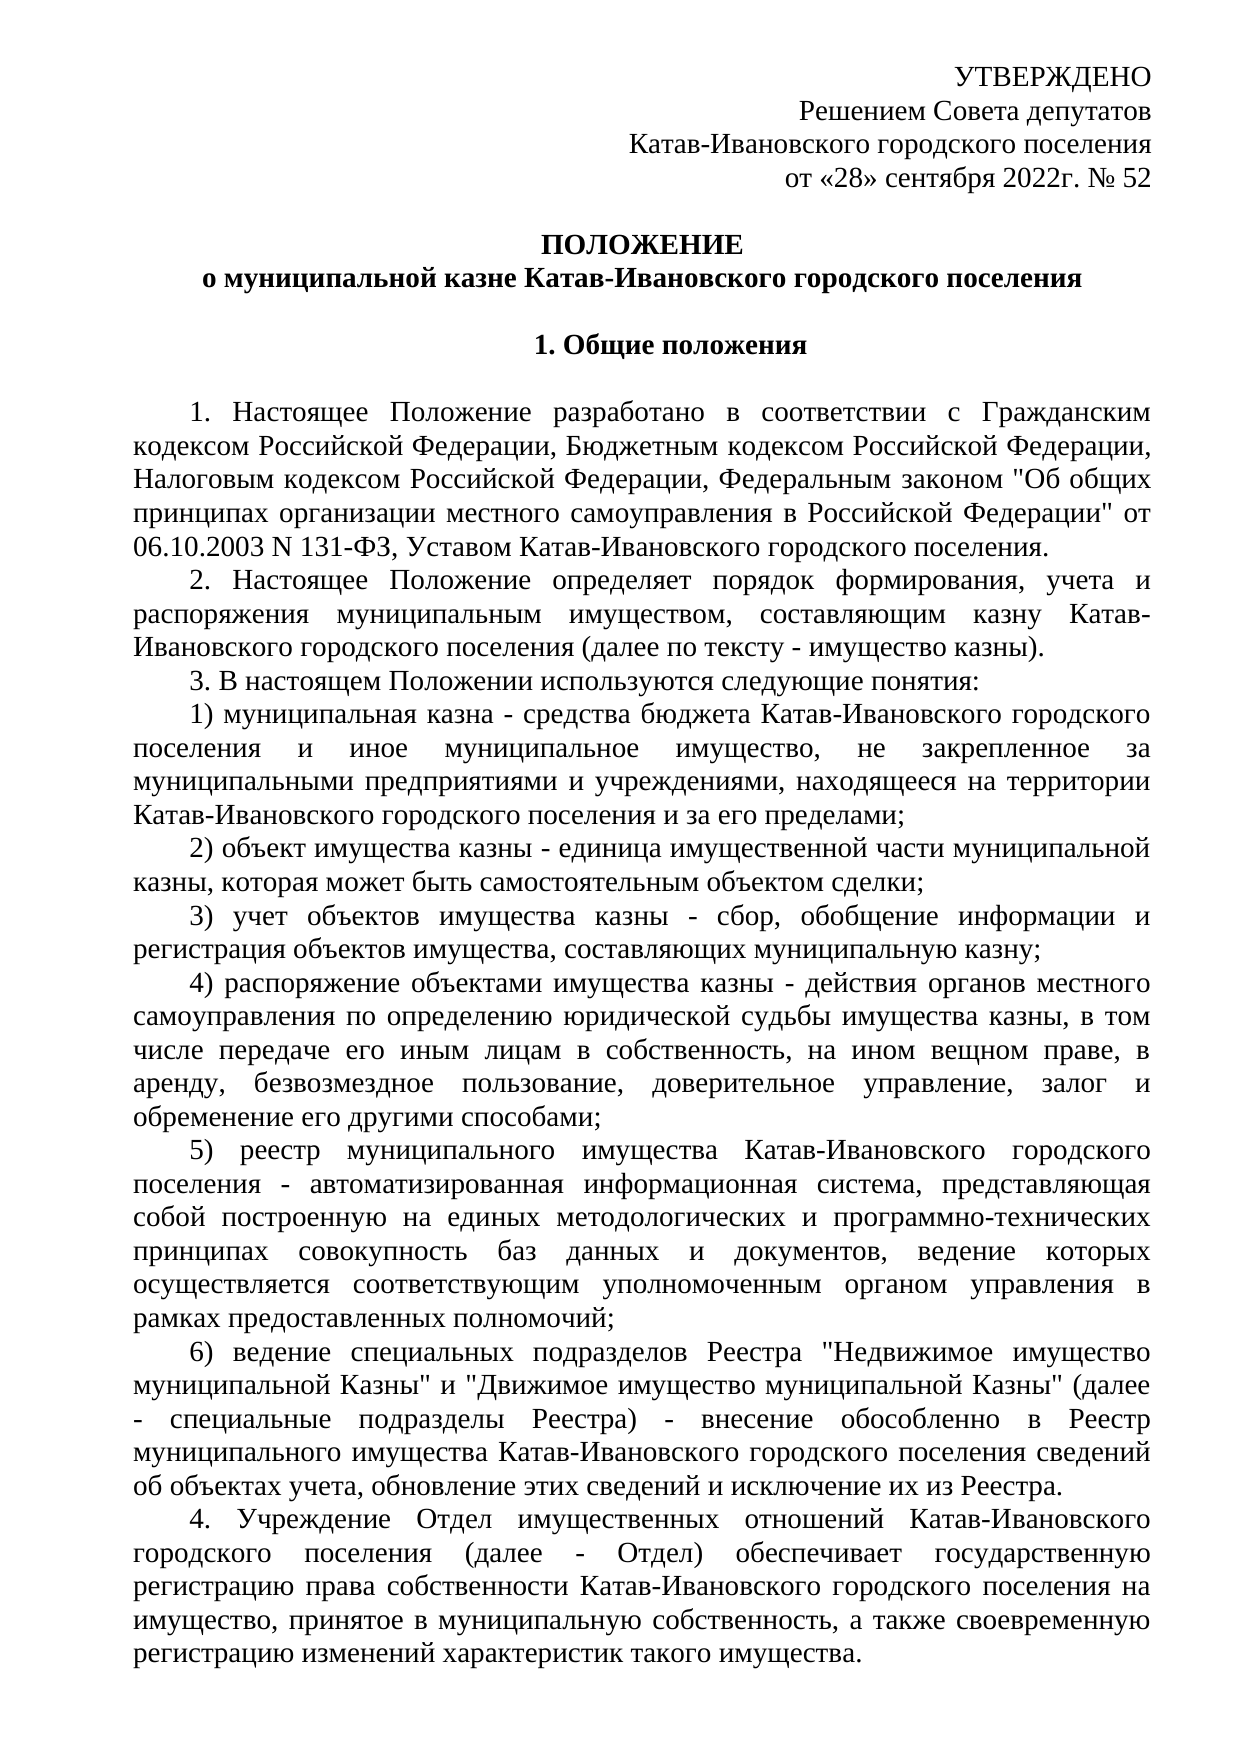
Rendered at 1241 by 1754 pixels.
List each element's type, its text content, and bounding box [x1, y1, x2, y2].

text УТВЕРЖДЕНО [133, 59, 1152, 93]
text 4) распоряжение объектами имущества казны - действия органов местного самоуправления по определению юридической судьбы имущества казны, в том числе передаче его иным лицам в собственность, на ином вещном праве, в аренду, безвозмездное пользование, доверительное управление, залог и обременение его другими способами; [133, 965, 1152, 1132]
text 5) реестр муниципального имущества Катав-Ивановского городского поселения - автоматизированная информационная система, представляющая собой построенную на единых методологических и программно-технических принципах совокупность баз данных и документов, ведение которых осуществляется соответствующим уполномоченным органом управления в рамках предоставленных полномочий; [133, 1132, 1152, 1334]
text 2. Настоящее Положение определяет порядок формирования, учета и распоряжения муниципальным имуществом, составляющим казну Катав-Ивановского городского поселения (далее по тексту - имущество казны). [133, 562, 1152, 663]
text от «28» сентября 2022г. № 52 [133, 160, 1152, 193]
text 1. Общие положения [133, 327, 1152, 361]
text Решением Совета депутатов [133, 93, 1152, 126]
title о муниципальной казне Катав-Ивановского городского поселения [133, 260, 1152, 294]
text 1) муниципальная казна - средства бюджета Катав-Ивановского городского поселения и иное муниципальное имущество, не закрепленное за муниципальными предприятиями и учреждениями, находящееся на территории Катав-Ивановского городского поселения и за его пределами; [133, 696, 1152, 831]
text 1. Настоящее Положение разработано в соответствии с Гражданским кодексом Российской Федерации, Бюджетным кодексом Российской Федерации, Налоговым кодексом Российской Федерации, Федеральным законом "Об общих принципах организации местного самоуправления в Российской Федерации" от 06.10.2003 N 131-ФЗ, Уставом Катав-Ивановского городского поселения. [133, 394, 1152, 562]
text Катав-Ивановского городского поселения [133, 126, 1152, 160]
text 2) объект имущества казны - единица имущественной части муниципальной казны, которая может быть самостоятельным объектом сделки; [133, 831, 1152, 898]
text 6) ведение специальных подразделов Реестра "Недвижимое имущество муниципальной Казны" и "Движимое имущество муниципальной Казны" (далее - специальные подразделы Реестра) - внесение обособленно в Реестр муниципального имущества Катав-Ивановского городского поселения сведений об объектах учета, обновление этих сведений и исключение их из Реестра. [133, 1334, 1152, 1501]
text 4. Учреждение Отдел имущественных отношений Катав-Ивановского городского поселения (далее - Отдел) обеспечивает государственную регистрацию права собственности Катав-Ивановского городского поселения на имущество, принятое в муниципальную собственность, а также своевременную регистрацию изменений характеристик такого имущества. [133, 1501, 1152, 1669]
text 3. В настоящем Положении используются следующие понятия: [133, 663, 1152, 696]
title ПОЛОЖЕНИЕ [133, 227, 1152, 260]
text 3) учет объектов имущества казны - сбор, обобщение информации и регистрация объектов имущества, составляющих муниципальную казну; [133, 898, 1152, 965]
